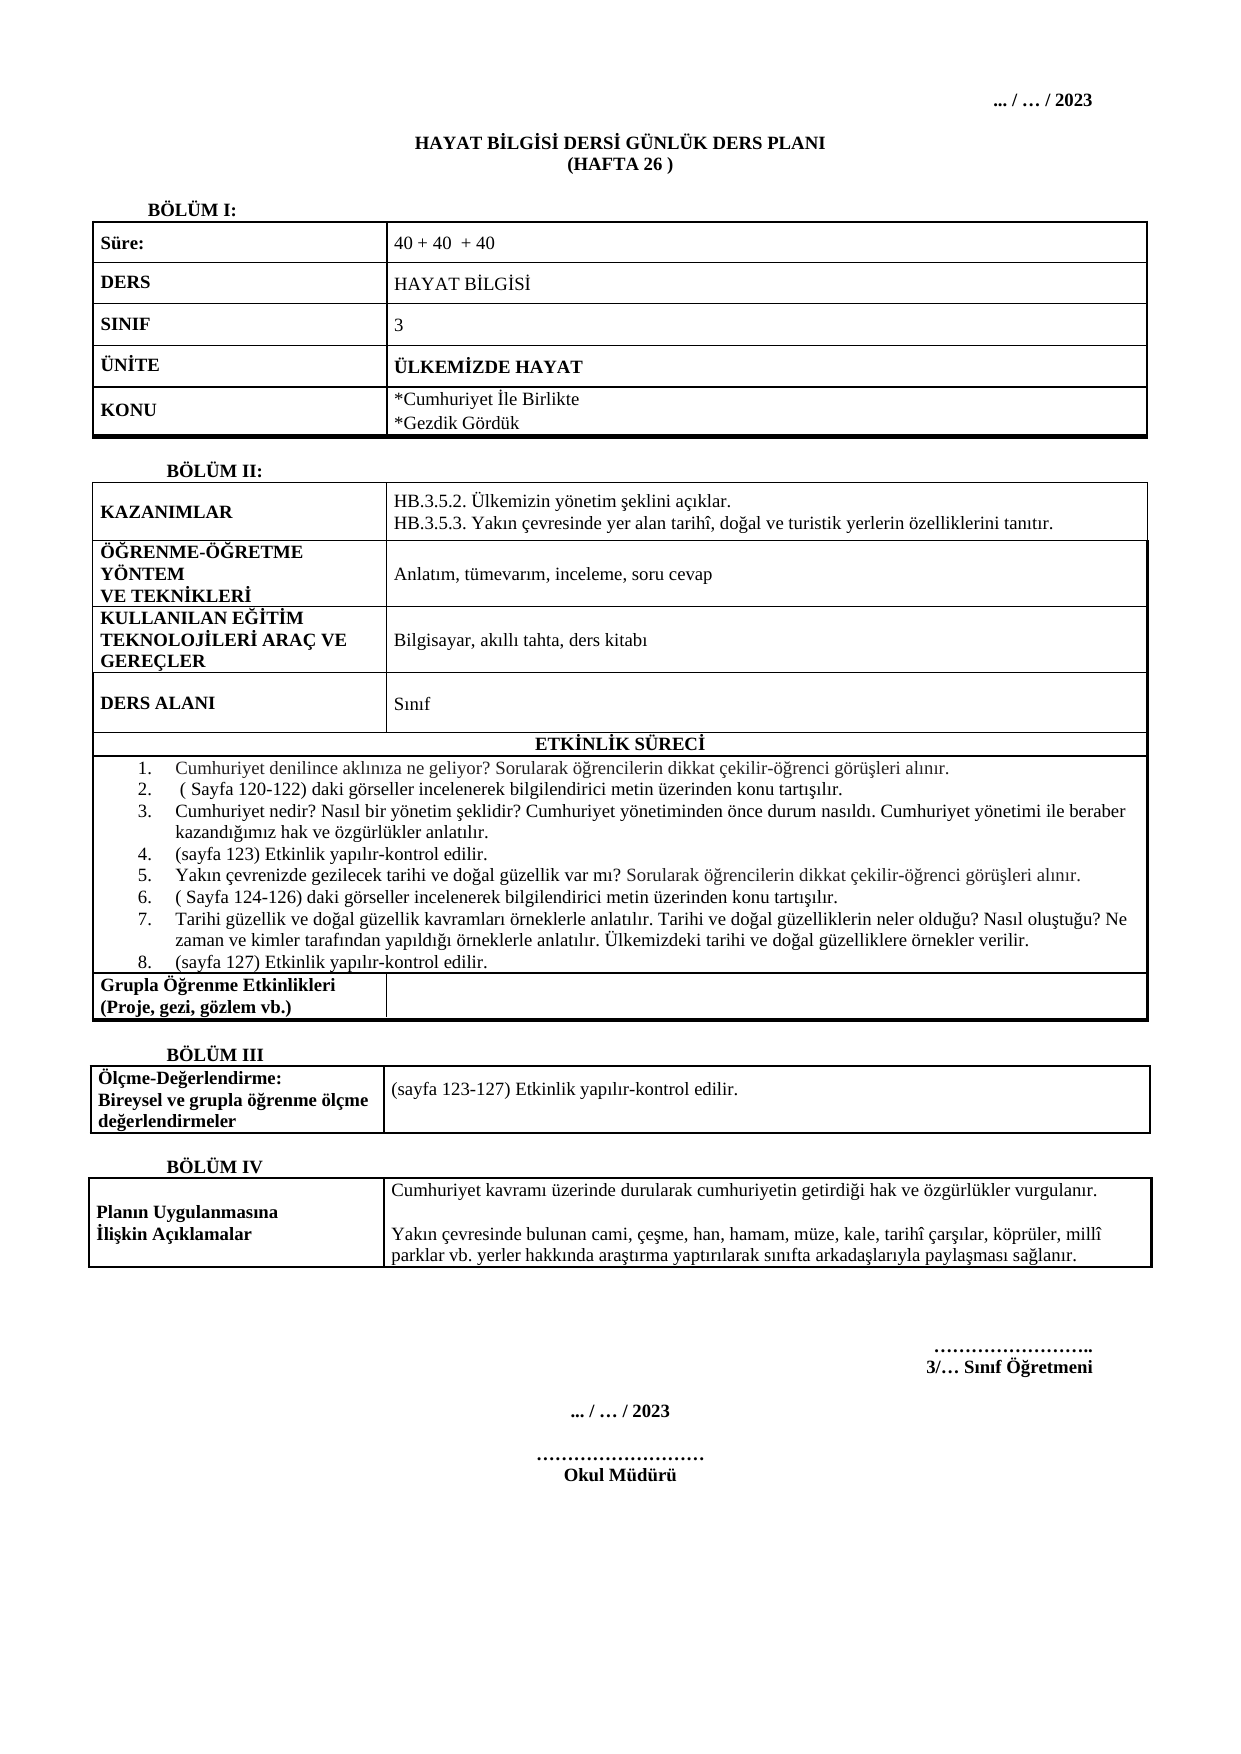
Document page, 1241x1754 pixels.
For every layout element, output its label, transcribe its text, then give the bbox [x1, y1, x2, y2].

text Okul Müdürü [148, 1464, 1092, 1486]
table_header Planın Uygulanmasına İlişkin Açıklamalar [90, 1179, 383, 1266]
table_cell *Cumhuriyet İle Birlikte *Gezdik Gördük [388, 388, 1146, 434]
subtitle BÖLÜM IV [148, 1156, 1092, 1177]
table_header Cumhuriyet kavramı üzerinde durularak cumhuriyetin getirdiği hak ve özgürlükler vurgulanır. Yakın çevresinde bulunan cami, çeşme, han, hamam, müze, kale, tarihî çarşılar, köprüler, millî parklar vb. yerler hakkında araştırma yaptırılarak sınıfta arkadaşlarıyla paylaşması sağlanır. [385, 1179, 1150, 1266]
table_cell SINIF [94, 304, 386, 344]
table_cell HAYAT BİLGİSİ [388, 263, 1146, 303]
table_header 40 + 40 + 40 [388, 223, 1146, 262]
table_cell Grupla Öğrenme Etkinlikleri (Proje, gezi, gözlem vb.) [94, 974, 386, 1017]
table_header Süre: [94, 223, 386, 262]
table_cell Sınıf [387, 673, 1146, 731]
table_header Ölçme-Değerlendirme: Bireysel ve grupla öğrenme ölçme değerlendirmeler [92, 1067, 383, 1132]
subtitle BÖLÜM III [148, 1044, 1092, 1065]
table_cell DERS [94, 263, 386, 303]
table_cell ÜNİTE [94, 346, 386, 386]
table_header HB.3.5.2. Ülkemizin yönetim şeklini açıklar. HB.3.5.3. Yakın çevresinde yer alan tarihî, doğal ve turistik yerlerin özelliklerini tanıtır. [387, 483, 1147, 540]
text ... / … / 2023 [148, 89, 1092, 110]
text BÖLÜM I: [148, 199, 1092, 221]
table_cell ETKİNLİK SÜRECİ [94, 733, 1146, 754]
text BÖLÜM II: [148, 460, 1092, 482]
table_cell [387, 974, 1146, 1017]
table_cell KONU [94, 388, 386, 434]
table_cell Cumhuriyet denilince aklınıza ne geliyor? Sorularak öğrencilerin dikkat çekilir-öğrenci görüşleri alınır. ( Sayfa 120-122) daki görseller incelenerek bilgilendirici metin üzerinden konu tartışılır. Cumhuriyet nedir? Nasıl bir yönetim şeklidir? Cumhuriyet yönetiminden önce durum nasıldı. Cumhuriyet yönetimi ile beraber kazandığımız hak ve özgürlükler anlatılır. (sayfa 123) Etkinlik yapılır-kontrol edilir. Yakın çevrenizde gezilecek tarihi ve doğal güzellik var mı? Sorularak öğrencilerin dikkat çekilir-öğrenci görüşleri alınır. ( Sayfa 124-126) daki görseller incelenerek bilgilendirici metin üzerinden konu tartışılır. Tarihi güzellik ve doğal güzellik kavramları örneklerle anlatılır. Tarihi ve doğal güzelliklerin neler olduğu? Nasıl oluştuğu? Ne zaman ve kimler tarafından yapıldığı örneklerle anlatılır. Ülkemizdeki tarihi ve doğal güzelliklere örnekler verilir. (sayfa 127) Etkinlik yapılır-kontrol edilir. [94, 757, 1146, 972]
text HAYAT BİLGİSİ DERSİ GÜNLÜK DERS PLANI [148, 132, 1092, 153]
table_cell ÖĞRENME-ÖĞRETME YÖNTEM VE TEKNİKLERİ [93, 541, 386, 606]
table_header (sayfa 123-127) Etkinlik yapılır-kontrol edilir. [385, 1067, 1149, 1132]
table_cell 3 [388, 304, 1146, 344]
text (HAFTA 26 ) [148, 153, 1092, 175]
table_cell Bilgisayar, akıllı tahta, ders kitabı [387, 607, 1146, 672]
text ... / … / 2023 [148, 1399, 1092, 1421]
text ……………………… [148, 1443, 1092, 1464]
text 3/… Sınıf Öğretmeni [148, 1356, 1092, 1378]
table_cell ÜLKEMİZDE HAYAT [388, 346, 1146, 386]
table_header KAZANIMLAR [93, 483, 386, 540]
table_cell Anlatım, tümevarım, inceleme, soru cevap [387, 541, 1146, 606]
table_cell DERS ALANI [94, 673, 386, 731]
text …………………….. [148, 1335, 1092, 1356]
table_cell KULLANILAN EĞİTİM TEKNOLOJİLERİ ARAÇ VE GEREÇLER [93, 607, 386, 672]
